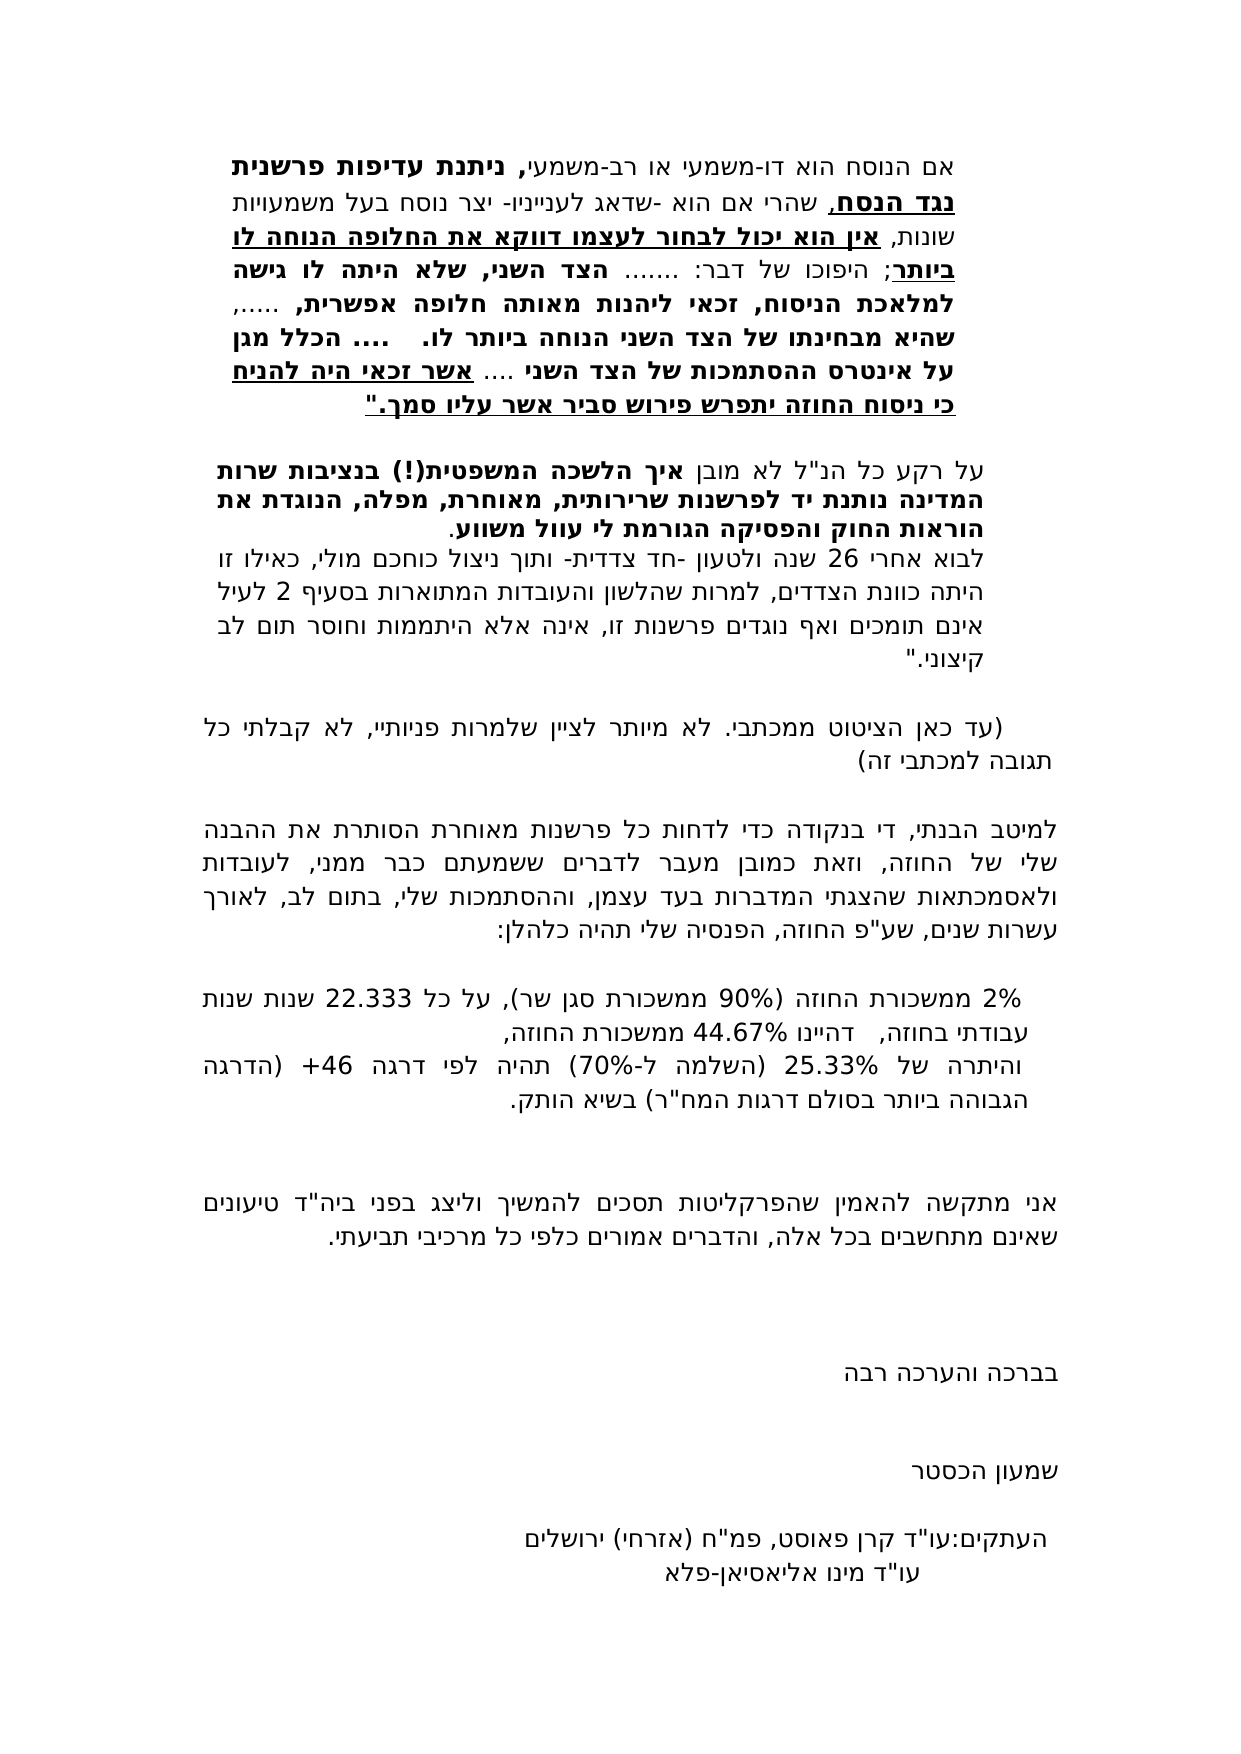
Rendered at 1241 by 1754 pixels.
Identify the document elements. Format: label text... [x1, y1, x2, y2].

list אני מתקשה להאמין שהפרקליטות תסכים להמשיך וליצג בפני ביה"ד טיעונים שאינם מתחשבים בכל אלה, והדברים אמורים כלפי כל מרכיבי תביעתי. [202, 1188, 1059, 1251]
list שמעון הכסטר [202, 1424, 1059, 1485]
list לבוא אחרי 26 שנה ולטעון -חד צדדית- ותוך ניצול כוחכם מולי, כאילו זו היתה כוונת הצדדים, למרות שהלשון והעובדות המתוארות בסעיף 2 לעיל אינם תומכים ואף נוגדים פרשנות זו, אינה אלא היתממות וחוסר תום לב קיצוני." [217, 544, 985, 674]
text (עד כאן הציטוט ממכתבי. לא מיותר לציין שלמרות פניותיי, לא קבלתי כל תגובה למכתבי זה) [202, 713, 1053, 776]
list עו"ד מינו אליאסיאן-פלא [187, 1558, 1048, 1587]
list 2% ממשכורת החוזה (90% ממשכורת סגן שר), על כל 22.333 שנות שנות עבודתי בחוזה, דהיינו 44.67% ממשכורת החוזה, [202, 984, 1029, 1047]
list בברכה והערכה רבה [202, 1326, 1059, 1387]
list והיתרה של 25.33% (השלמה ל-70%) תהיה לפי דרגה 46+ (הדרגה הגבוהה ביותר בסולם דרגות המח"ר) בשיא הותק. [202, 1051, 1029, 1114]
list למיטב הבנתי, די בנקודה כדי לדחות כל פרשנות מאוחרת הסותרת את ההבנה שלי של החוזה, וזאת כמובן מעבר לדברים ששמעתם כבר ממני, לעובדות ולאסמכתאות שהצגתי המדברות בעד עצמן, וההסתמכות שלי, בתום לב, לאורך עשרות שנים, שע"פ החוזה, הפנסיה שלי תהיה כלהלן: [202, 815, 1059, 945]
list על רקע כל הנ"ל לא מובן איך הלשכה המשפטית(!) בנציבות שרות המדינה נותנת יד לפרשנות שרירותית, מאוחרת, מפלה, הנוגדת את הוראות החוק והפסיקה הגורמת לי עוול משווע. [217, 456, 985, 544]
text אם הנוסח הוא דו-משמעי או רב-משמעי, ניתנת עדיפות פרשנית נגד הנסח, שהרי אם הוא -שדאג לענייניו- יצר נוסח בעל משמעויות שונות, אין הוא יכול לבחור לעצמו דווקא את החלופה הנוחה לו ביותר; היפוכו של דבר: ....... הצד השני, שלא היתה לו גישה למלאכת הניסוח, זכאי ליהנות מאותה חלופה אפשרית, ....., שהיא מבחינתו של הצד השני הנוחה ביותר לו. .... הכלל מגן על אינטרס ההסתמכות של הצד השני .... אשר זכאי היה להניח כי ניסוח החוזה יתפרש פירוש סביר אשר עליו סמך." [232, 150, 955, 419]
list העתקים:עו"ד קרן פאוסט, פמ"ח (אזרחי) ירושלים [187, 1524, 1048, 1554]
